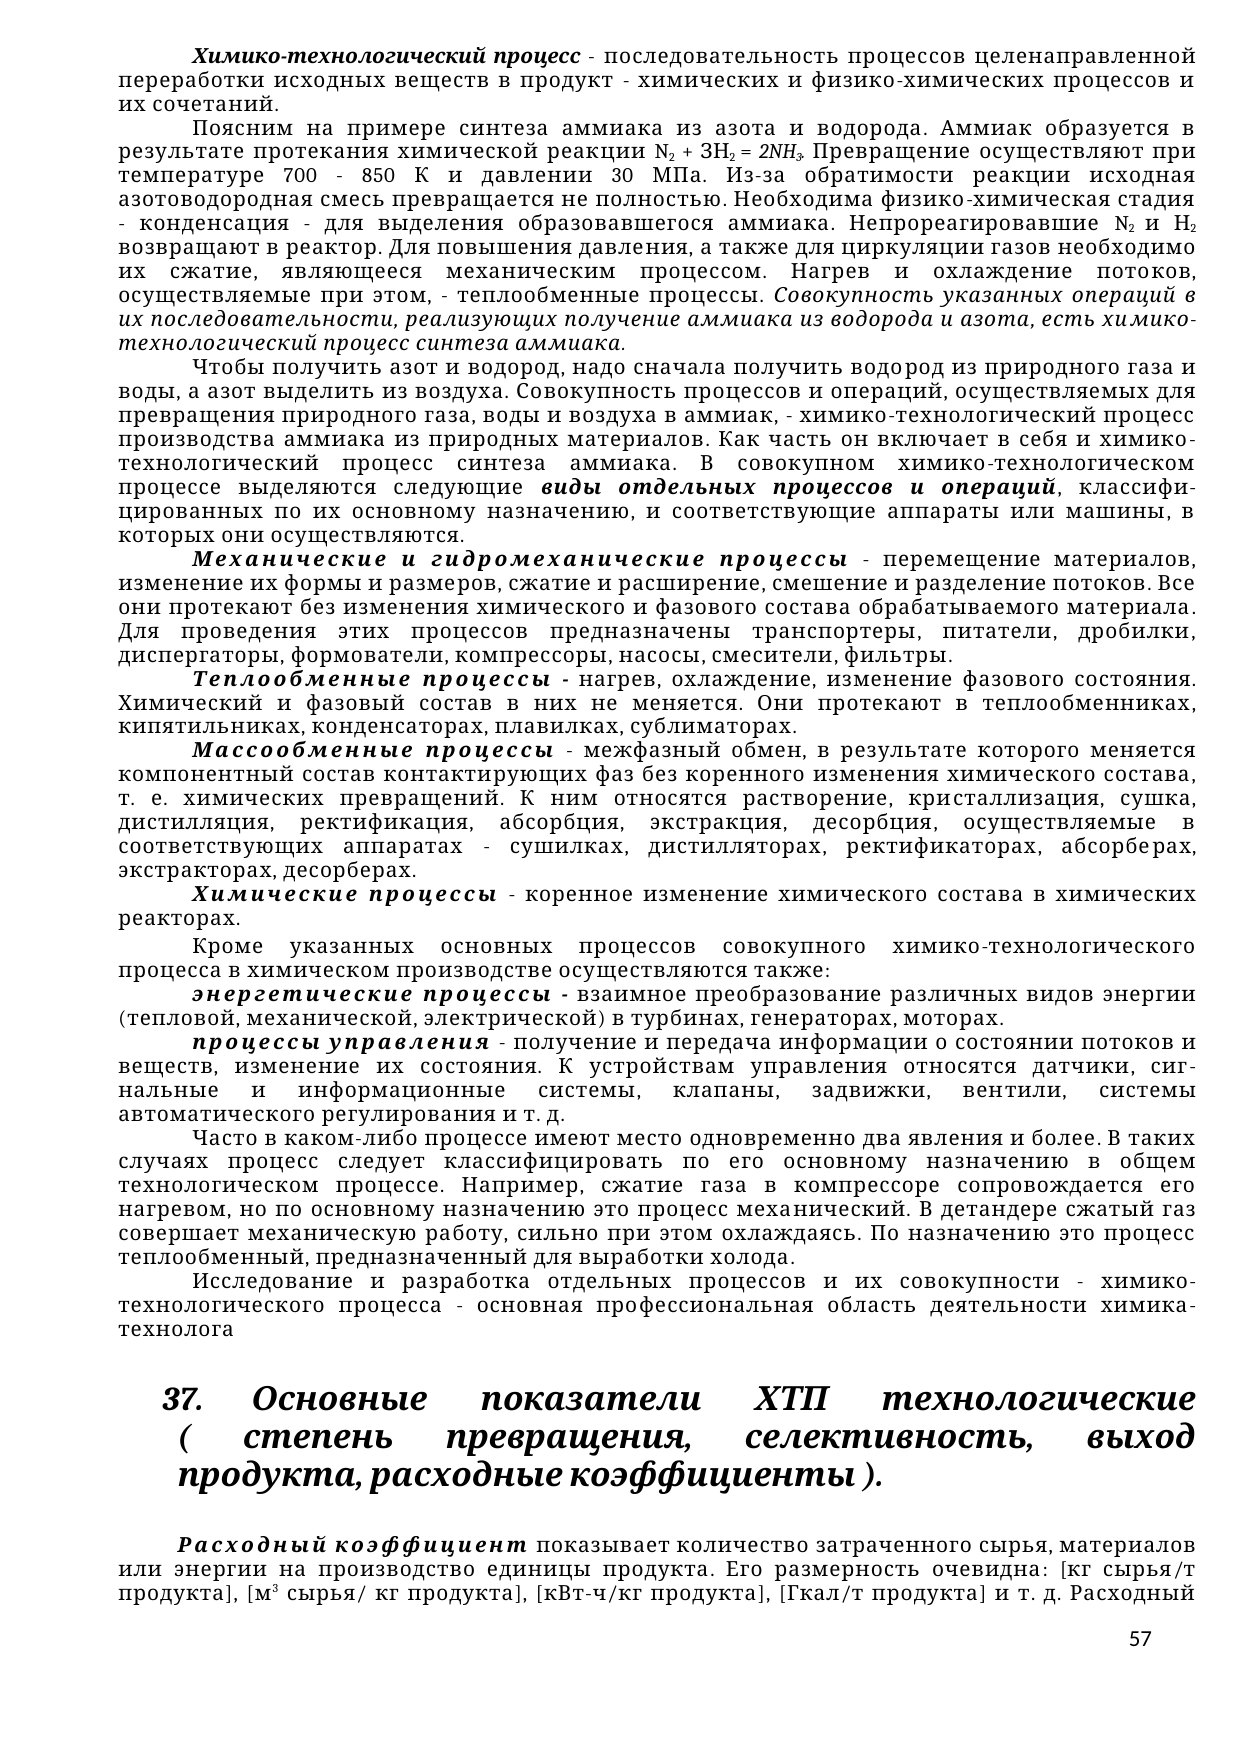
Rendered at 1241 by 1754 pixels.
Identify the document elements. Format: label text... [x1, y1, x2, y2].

text Химико-технологический процесс - последовательность процессов целенаправленной переработки исходных веществ в продукт - химических и физико-химических процессов и их сочетаний. [118, 44, 1196, 116]
text Химические процессы - коренное изменение химического состава в химических реакторах. [118, 883, 1196, 931]
text Поясним на примере синтеза аммиака из азота и водорода. Аммиак образуется в результате протекания химической реакции N2 + ЗН2 = 2NH3. Превращение осуществляют при температуре 700 - 850 К и давлении 30 МПа. Из-за обратимости реакции исходная азотоводородная смесь превращается не полностью. Необходима физико-химическая стадия - конденсация - для выделения образовавшегося аммиака. Непрореагировавшие N2 и Н2 возвращают в реактор. Для повышения давления, а также для циркуляции газов необходимо их сжатие, являющееся механическим процессом. Нагрев и охлаждение потоков, осуществляемые при этом, - теплообменные процессы. Совокупность указанных операций в их последовательности, реализующих получение аммиака из водорода и азота, есть химико-технологический процесс синтеза аммиака. [118, 116, 1196, 356]
text процессы управления - получение и передача информации о состоянии потоков и веществ, изменение их состояния. К устройствам управления относятся датчики, сигнальные и информационные системы, клапаны, задвижки, вентили, системы автоматического регулирования и т. д. [118, 1030, 1196, 1126]
text энергетические процессы - взаимное преобразование различных видов энергии (тепловой, механической, электрической) в турбинах, генераторах, моторах. [118, 982, 1196, 1030]
text Механические и гидромеханические процессы - перемещение материалов, изменение их формы и размеров, сжатие и расширение, смешение и разделение потоков. Все они протекают без изменения химического и фазового состава обрабатываемого материала. Для проведения этих процессов предназначены транспортеры, питатели, дробилки, диспергаторы, формователи, компрессоры, насосы, смесители, фильтры. [118, 547, 1196, 667]
text Кроме указанных основных процессов совокупного химико-технологического процесса в химическом производстве осуществляются также: [118, 934, 1196, 982]
text Часто в каком-либо процессе имеют место одновременно два явления и более. В таких случаях процесс следует классифицировать по его основному назначению в общем технологическом процессе. Например, сжатие газа в компрессоре сопровождается его нагревом, но по основному назначению это процесс механический. В детандере сжатый газ совершает механическую работу, сильно при этом охлаждаясь. По назначению это процесс теплообменный, предназначенный для выработки холода. [118, 1126, 1196, 1270]
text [118, 1533, 1196, 1605]
text Массообменные процессы - межфазный обмен, в результате которого меняется компонентный состав контактирующих фаз без коренного изменения химического состава, т. е. химических превращений. К ним относятся растворение, кристаллизация, сушка, дистилляция, ректификация, абсорбция, экстракция, десорбция, осуществляемые в соответствующих аппаратах - сушилках, дистилляторах, ректификаторах, абсорберах, экстракторах, десорберах. [118, 739, 1196, 883]
text Чтобы получить азот и водород, надо сначала получить водород из природного газа и воды, а азот выделить из воздуха. Совокупность процессов и операций, осуществляемых для превращения природного газа, воды и воздуха в аммиак, - химико-технологический процесс производства аммиака из природных материалов. Как часть он включает в себя и химико-технологический процесс синтеза аммиака. В совокупном химико-технологическом процессе выделяются следующие виды отдельных процессов и операций, классифицированных по их основному назначению, и соответствующие аппараты или машины, в которых они осуществляются. [118, 356, 1196, 547]
list Основные показатели ХТП технологические ( степень превращения, селективность, выход продукта, расходные коэффициенты ). [162, 1380, 1196, 1495]
list Исследование и разработка отдельных процессов и их совокупности - химико-технологического процесса - основная профессиональная область деятельности химика-технолога [118, 1270, 1196, 1342]
text Теплообменные процессы - нагрев, охлаждение, изменение фазового состояния. Химический и фазовый состав в них не меняется. Они протекают в теплообменниках, кипятильниках, конденсаторах, плавилках, сублиматорах. [118, 667, 1196, 739]
